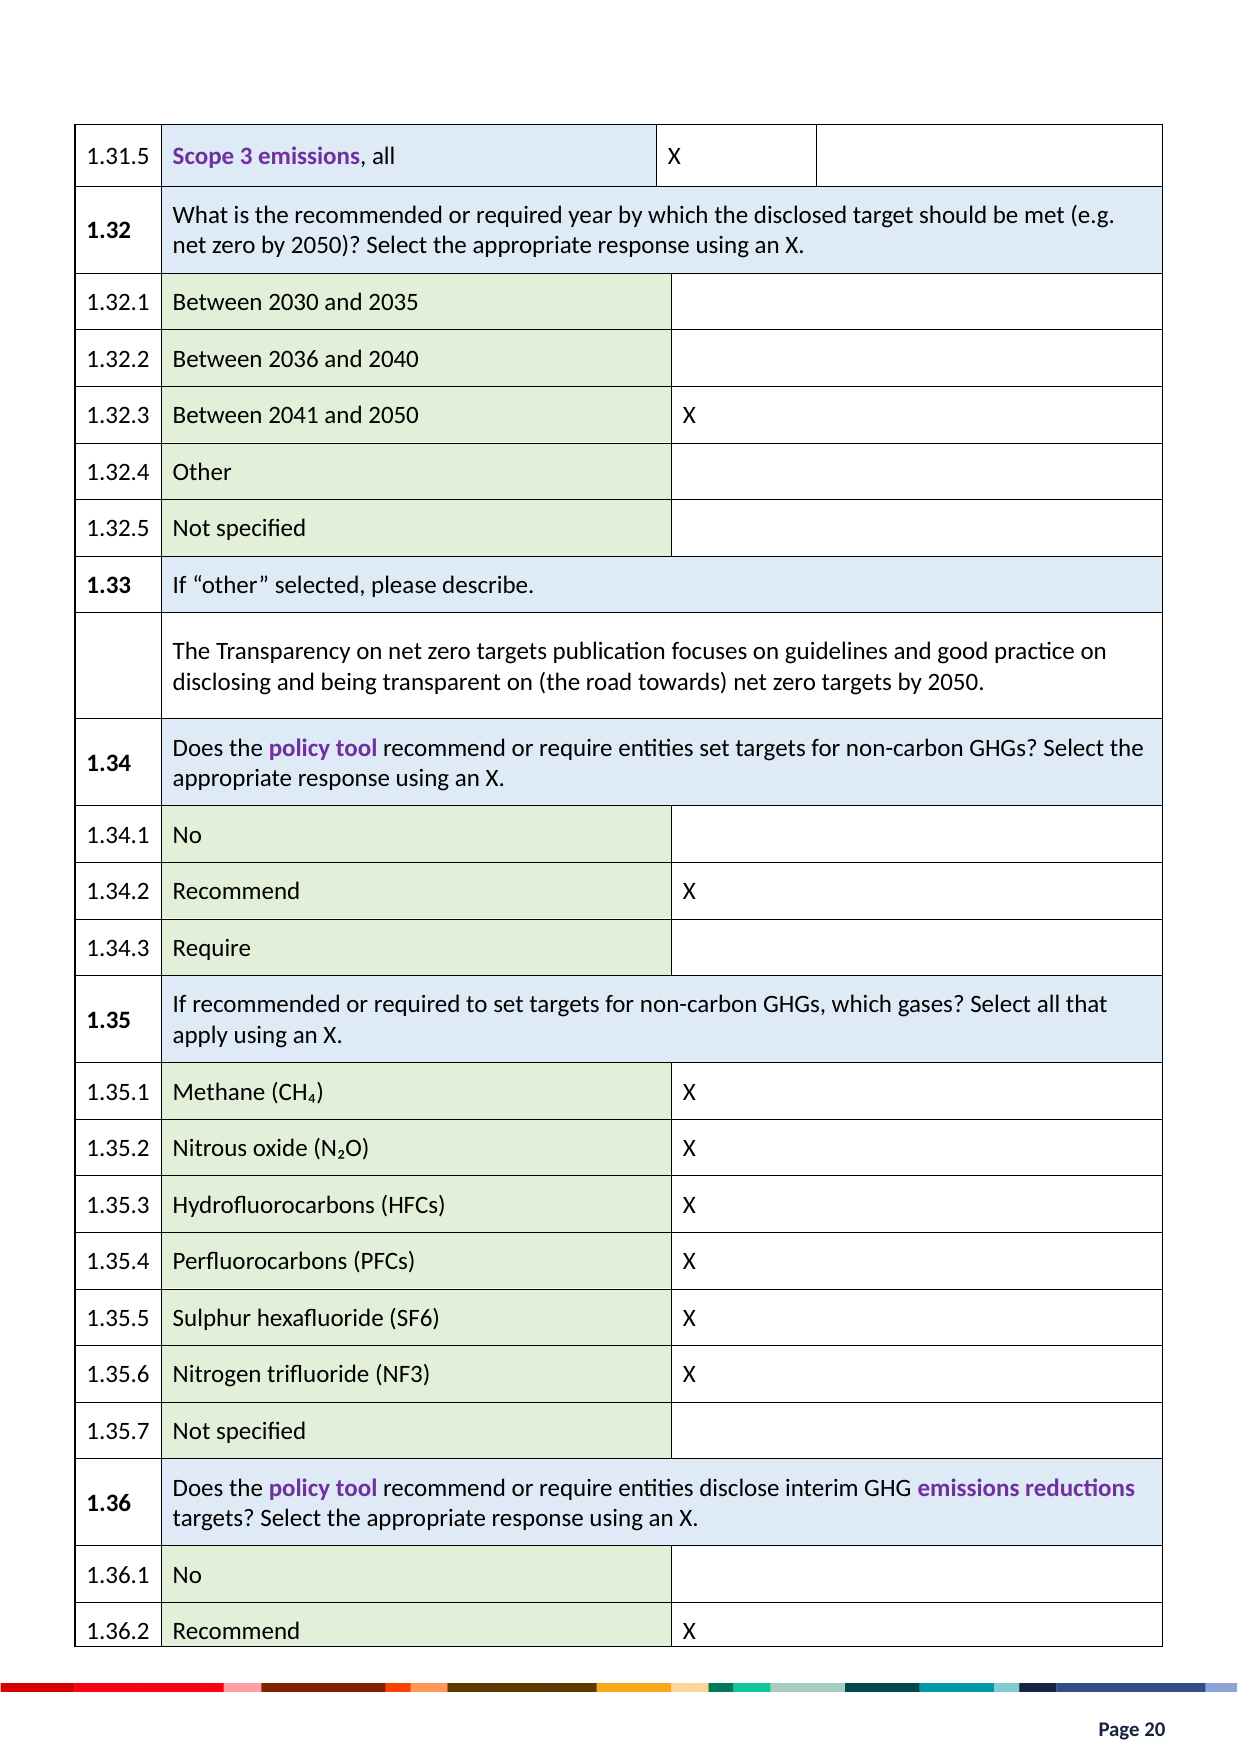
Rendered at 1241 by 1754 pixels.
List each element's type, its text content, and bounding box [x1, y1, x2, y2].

table_cell [672, 274, 1162, 329]
table_cell Does the policy tool recommend or require entities set targets for non-carbon GHGs? Select the appropriate response using an X. [162, 719, 1162, 805]
table_cell [76, 613, 161, 718]
table_cell Sulphur hexafluoride (SF6) [162, 1290, 671, 1345]
picture [0, 1683, 1236, 1692]
table_cell [672, 330, 1162, 386]
table_cell X [672, 1120, 1162, 1175]
table_cell X [672, 1346, 1162, 1402]
table_cell Not specified [162, 1403, 671, 1458]
table_cell 1.32.3 [76, 387, 161, 442]
table_cell 1.31.5 [76, 125, 161, 186]
table_cell Does the policy tool recommend or require entities disclose interim GHG emissions reductions targets? Select the appropriate response using an X. [162, 1459, 1162, 1545]
table_cell 1.35.6 [76, 1346, 161, 1402]
table_cell X [672, 1176, 1162, 1232]
table_cell Not specified [162, 500, 671, 556]
table_cell 1.36 [76, 1459, 161, 1545]
table_cell Other [162, 444, 671, 499]
table_cell No [162, 806, 671, 862]
table_cell 1.35.5 [76, 1290, 161, 1345]
table_cell [672, 806, 1162, 862]
table_cell Methane (CH₄) [162, 1063, 671, 1119]
table_cell X [672, 387, 1162, 442]
table_cell 1.34.1 [76, 806, 161, 862]
table_cell X [672, 1233, 1162, 1288]
table_cell Hydrofluorocarbons (HFCs) [162, 1176, 671, 1232]
table_cell 1.33 [76, 557, 161, 612]
table_cell [672, 1546, 1162, 1602]
table_cell The Transparency on net zero targets publication focuses on guidelines and good practice on disclosing and being transparent on (the road towards) net zero targets by 2050. [162, 613, 1162, 718]
table_cell [672, 1403, 1162, 1458]
table_cell 1.35.4 [76, 1233, 161, 1288]
table_cell 1.35.3 [76, 1176, 161, 1232]
table_cell 1.35.1 [76, 1063, 161, 1119]
table_cell 1.34.3 [76, 920, 161, 975]
table_cell Between 2041 and 2050 [162, 387, 671, 442]
table_cell If recommended or required to set targets for non-carbon GHGs, which gases? Select all that apply using an X. [162, 976, 1162, 1062]
table_cell X [672, 1290, 1162, 1345]
table_cell 1.36.2 [76, 1603, 161, 1646]
table_cell Between 2030 and 2035 [162, 274, 671, 329]
table_cell [672, 444, 1162, 499]
table_cell 1.32.1 [76, 274, 161, 329]
table_cell X [672, 1603, 1162, 1646]
table_cell [672, 920, 1162, 975]
table_cell Perfluorocarbons (PFCs) [162, 1233, 671, 1288]
table_cell No [162, 1546, 671, 1602]
table_cell If “other” selected, please describe. [162, 557, 1162, 612]
table_cell What is the recommended or required year by which the disclosed target should be met (e.g. net zero by 2050)? Select the appropriate response using an X. [162, 187, 1162, 273]
table_cell 1.34.2 [76, 863, 161, 918]
table_cell X [672, 1063, 1162, 1119]
table_cell 1.32.5 [76, 500, 161, 556]
table_cell 1.32.4 [76, 444, 161, 499]
table_cell 1.35 [76, 976, 161, 1062]
table_cell X [657, 125, 816, 186]
table_cell Scope 3 emissions, all [162, 125, 656, 186]
table_cell Require [162, 920, 671, 975]
table_cell Recommend [162, 1603, 671, 1646]
table_cell 1.32 [76, 187, 161, 273]
table_cell X [672, 863, 1162, 918]
table_cell Nitrous oxide (N₂O) [162, 1120, 671, 1175]
table_cell Recommend [162, 863, 671, 918]
table_cell 1.35.7 [76, 1403, 161, 1458]
table_cell [672, 500, 1162, 556]
table_cell 1.34 [76, 719, 161, 805]
table_cell Nitrogen trifluoride (NF3) [162, 1346, 671, 1402]
table_cell 1.35.2 [76, 1120, 161, 1175]
table_cell [817, 125, 1162, 186]
table_cell 1.32.2 [76, 330, 161, 386]
table_cell 1.36.1 [76, 1546, 161, 1602]
table_cell Between 2036 and 2040 [162, 330, 671, 386]
